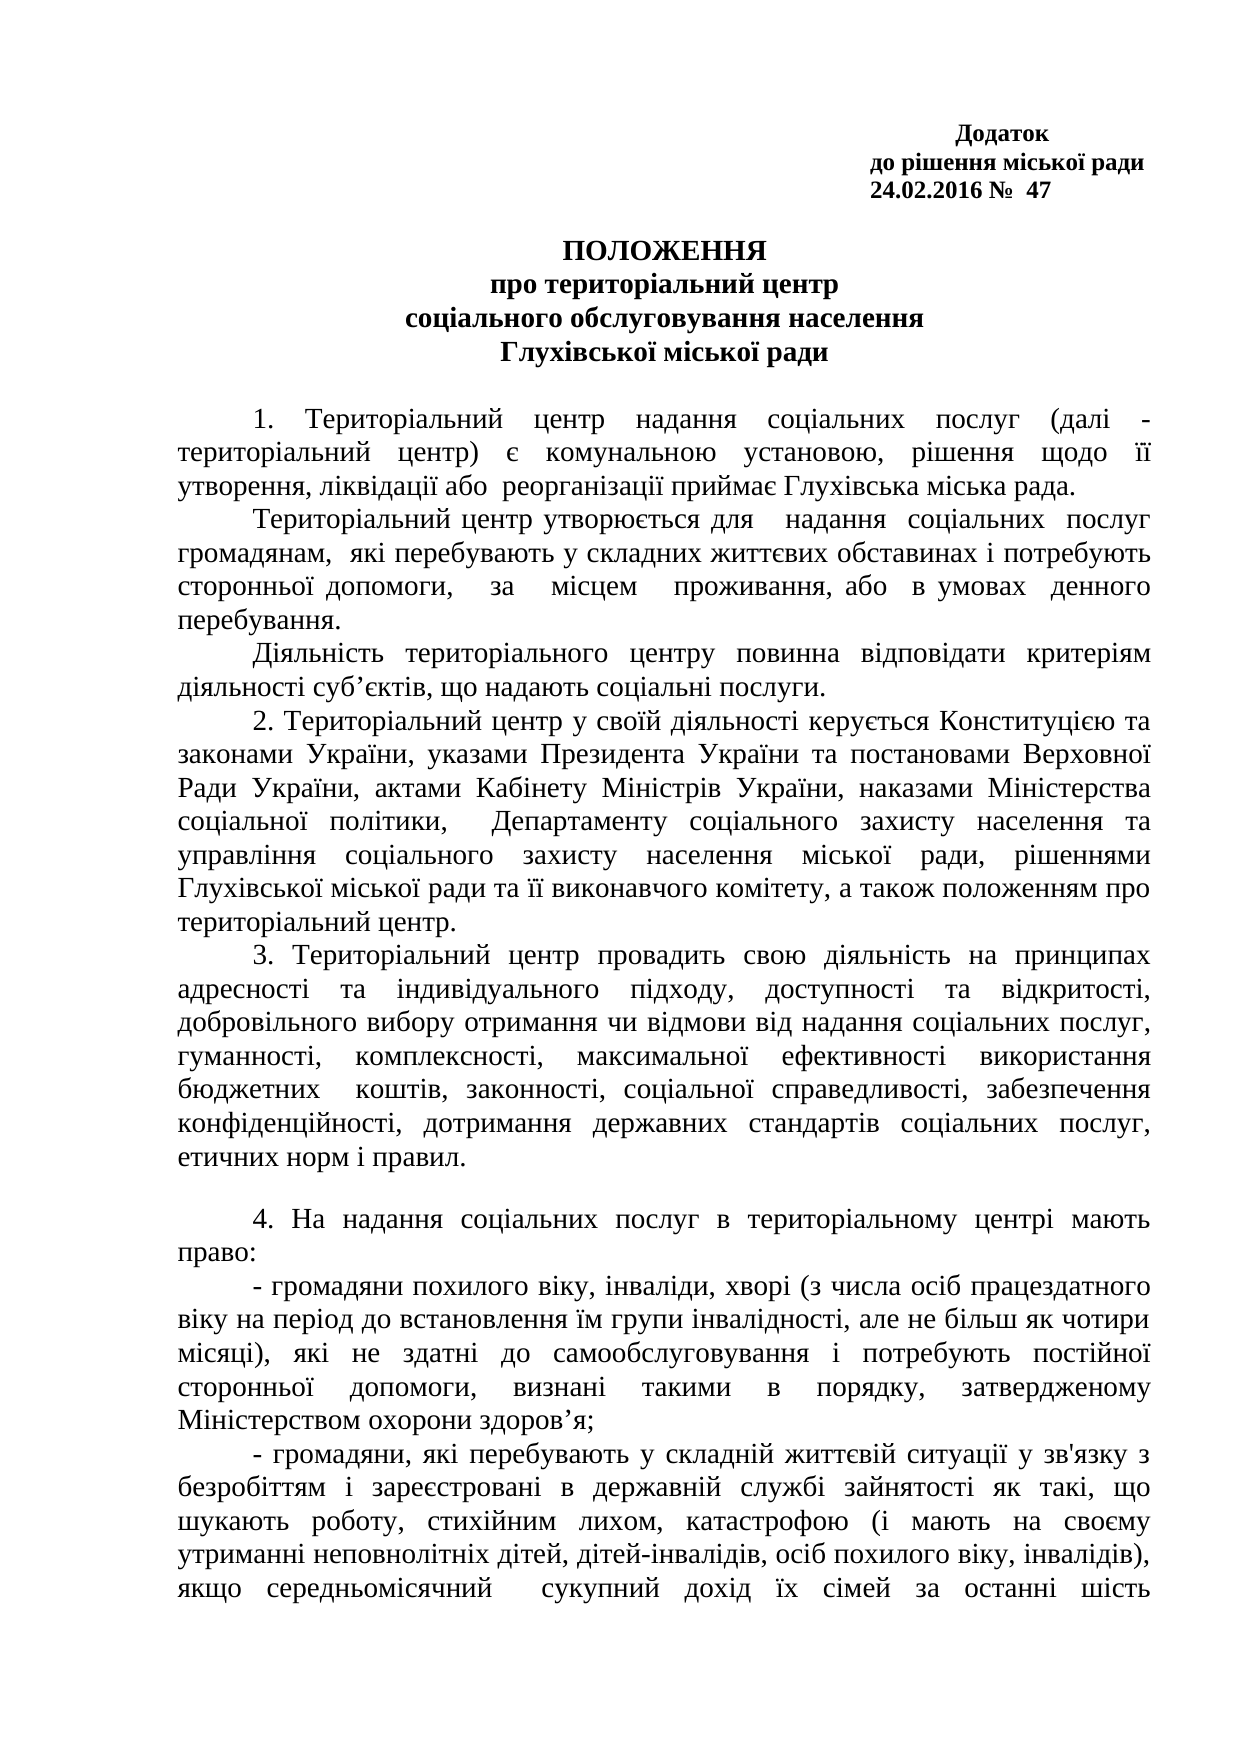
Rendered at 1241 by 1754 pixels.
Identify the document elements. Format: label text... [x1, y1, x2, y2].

text Територіальний центр утворюється для надання соціальних послуг громадянам, які перебувають у складних життєвих обставинах і потребують сторонньої допомоги, за місцем проживання, або в умовах денного перебування. [177, 501, 1152, 636]
text соціального обслуговування населення [177, 300, 1152, 334]
text про територіальний центр [177, 267, 1152, 300]
text 24.02.2016 № 47 [620, 176, 1152, 204]
text ПОЛОЖЕННЯ [177, 233, 1152, 267]
text 2. Територіальний центр у своїй діяльності керується Конституцією та законами України, указами Президента України та постановами Верховної Ради України, актами Кабінету Міністрів України, наказами Міністерства соціальної політики, Департаменту соціального захисту населення та управління соціального захисту населення міської ради, рішеннями Глухівської міської ради та її виконавчого комітету, а також положенням про територіальний центр. [177, 703, 1152, 937]
text Діяльність територіального центру повинна відповідати критеріям діяльності суб’єктів, що надають соціальні послуги. [177, 636, 1152, 703]
text 1. Територіальний центр надання соціальних послуг (далі - територіальний центр) є комунальною установою, рішення щодо її утворення, ліквідації або реорганізації приймає Глухівська міська рада. [177, 401, 1152, 501]
text до рішення міської ради [620, 147, 1152, 176]
text Додаток [620, 118, 1152, 147]
text Глухівської міської ради [177, 334, 1152, 367]
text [177, 1436, 1152, 1603]
text 4. На надання соціальних послуг в територіальному центрі мають право: [177, 1201, 1152, 1268]
text - громадяни похилого віку, інваліди, хворі (з числа осіб працездатного віку на період до встановлення їм групи інвалідності, але не більш як чотири місяці), які не здатні до самообслуговування і потребують постійної сторонньої допомоги, визнані такими в порядку, затвердженому Міністерством охорони здоров’я; [177, 1268, 1152, 1436]
text 3. Територіальний центр провадить свою діяльність на принципах адресності та індивідуального підходу, доступності та відкритості, добровільного вибору отримання чи відмови від надання соціальних послуг, гуманності, комплексності, максимальної ефективності використання бюджетних коштів, законності, соціальної справедливості, забезпечення конфіденційності, дотримання державних стандартів соціальних послуг, етичних норм і правил. [177, 937, 1152, 1172]
